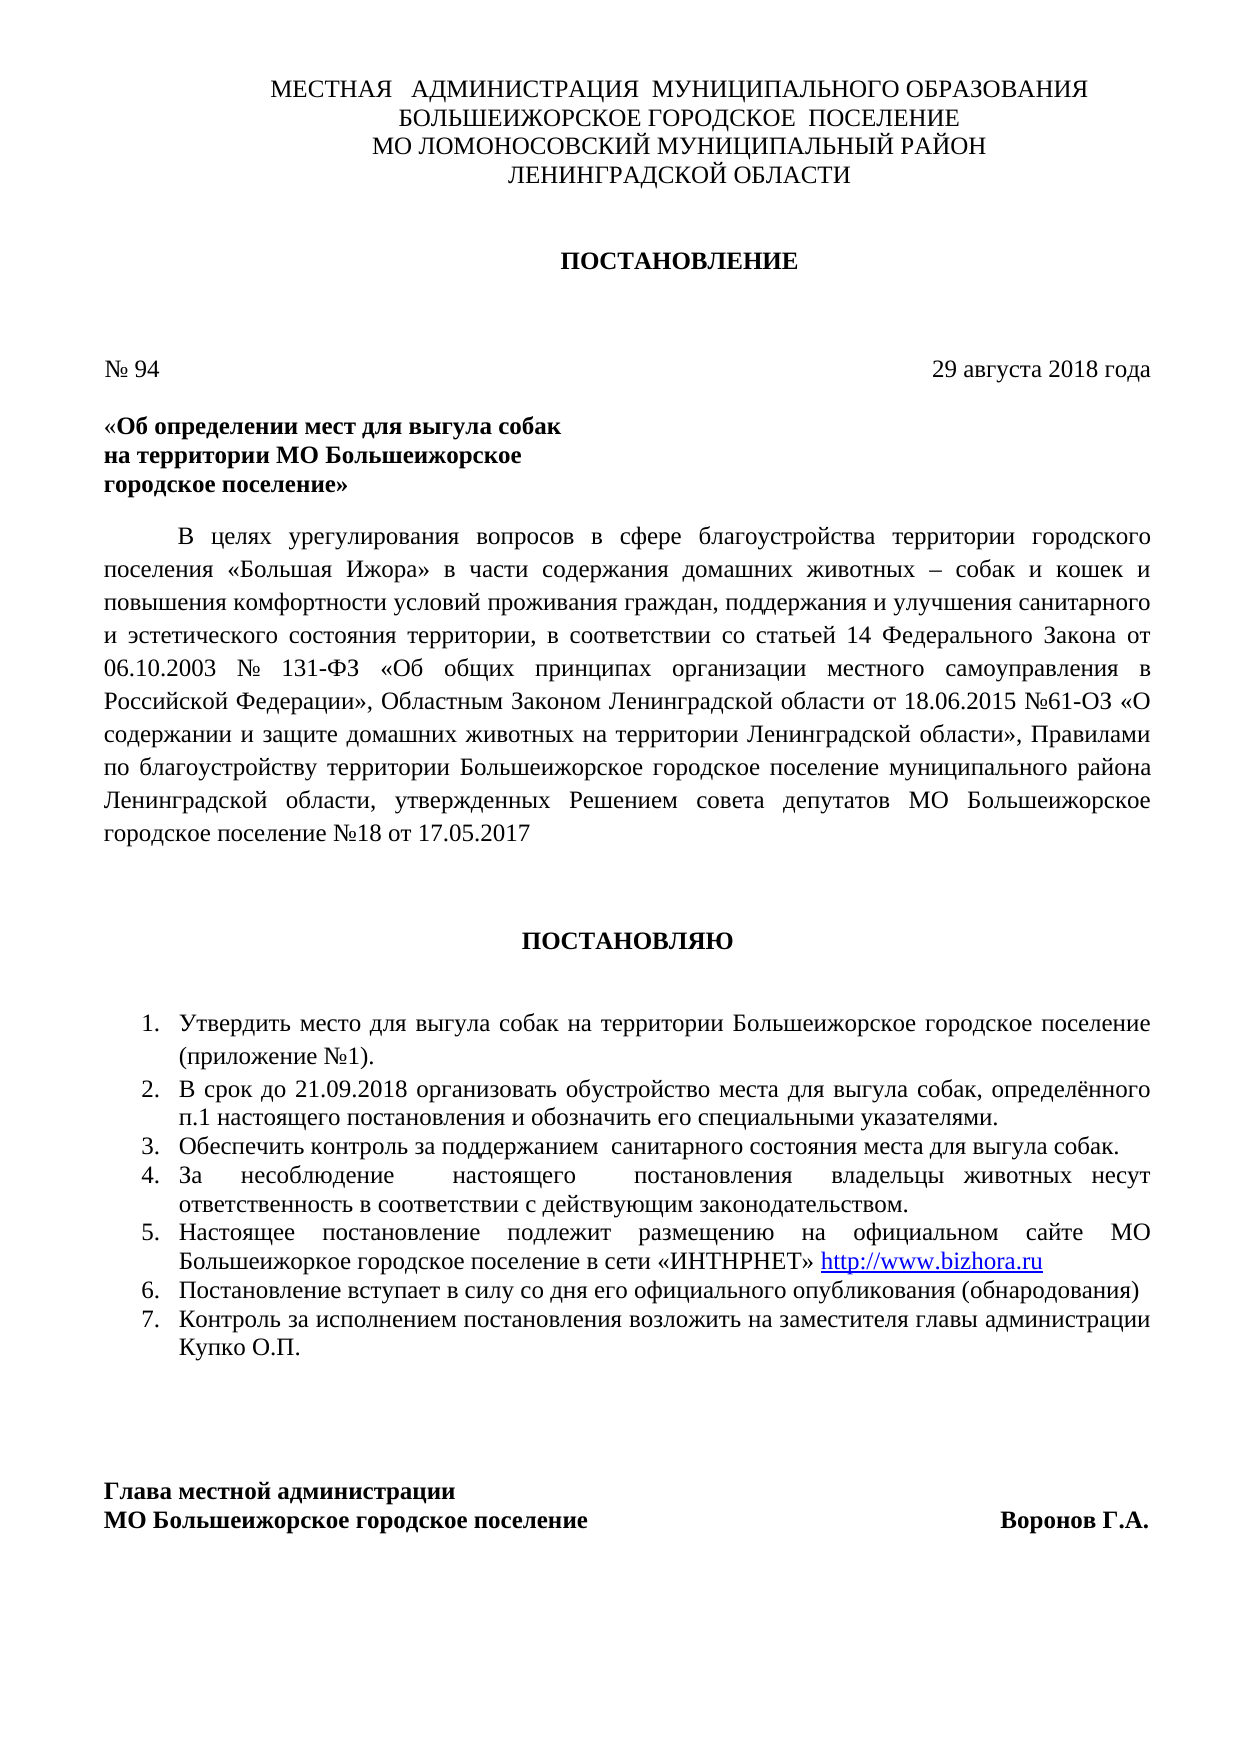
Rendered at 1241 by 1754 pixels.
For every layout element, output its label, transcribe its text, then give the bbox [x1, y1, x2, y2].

list В срок до 21.09.2018 организовать обустройство места для выгула собак, определённого п.1 настоящего постановления и обозначить его специальными указателями. [141, 1074, 1152, 1131]
text МО Большеижорское городское поселение Воронов Г.А. [103, 1505, 1152, 1534]
table_header МЕСТНАЯ АДМИНИСТРАЦИЯ МУНИЦИПАЛЬНОГО ОБРАЗОВАНИЯ БОЛЬШЕИЖОРСКОЕ ГОРОДСКОЕ ПОСЕЛЕНИЕ МО ЛОМОНОСОВСКИЙ МУНИЦИПАЛЬНЫЙ РАЙОН ЛЕНИНГРАДСКОЙ ОБЛАСТИ ПОСТАНОВЛЕНИЕ [92, 74, 1152, 325]
text ПОСТАНОВЛЯЮ [103, 926, 1152, 955]
text № 94 29 августа 2018 года [103, 354, 1152, 382]
list Настоящее постановление подлежит размещению на официальном сайте МО Большеижоркое городское поселение в сети «ИНТНРНЕТ» http://www.bizhora.ru [141, 1217, 1152, 1275]
list Обеспечить контроль за поддержанием санитарного состояния места для выгула собак. [141, 1131, 1152, 1160]
list За несоблюдение настоящего постановления владельцы животных несут ответственность в соответствии с действующим законодательством. [141, 1160, 1152, 1217]
list Утвердить место для выгула собак на территории Большеижорское городское поселение (приложение №1). [141, 1008, 1152, 1069]
list Постановление вступает в силу со дня его официального опубликования (обнародования) [141, 1275, 1152, 1304]
text городское поселение» [103, 469, 1152, 497]
text на территории МО Большеижорское [103, 440, 1152, 469]
text Глава местной администрации [103, 1476, 1152, 1505]
text В целях урегулирования вопросов в сфере благоустройства территории городского поселения «Большая Ижора» в части содержания домашних животных – собак и кошек и повышения комфортности условий проживания граждан, поддержания и улучшения санитарного и эстетического состояния территории, в соответствии со статьей 14 Федерального Закона от 06.10.2003 № 131-ФЗ «Об общих принципах организации местного самоуправления в Российской Федерации», Областным Законом Ленинградской области от 18.06.2015 №61-ОЗ «О содержании и защите домашних животных на территории Ленинградской области», Правилами по благоустройству территории Большеижорское городское поселение муниципального района Ленинградской области, утвержденных Решением совета депутатов МО Большеижорское городское поселение №18 от 17.05.2017 [103, 521, 1152, 847]
text «Об определении мест для выгула собак [103, 411, 1152, 440]
list Контроль за исполнением постановления возложить на заместителя главы администрации Купко О.П. [141, 1304, 1152, 1361]
